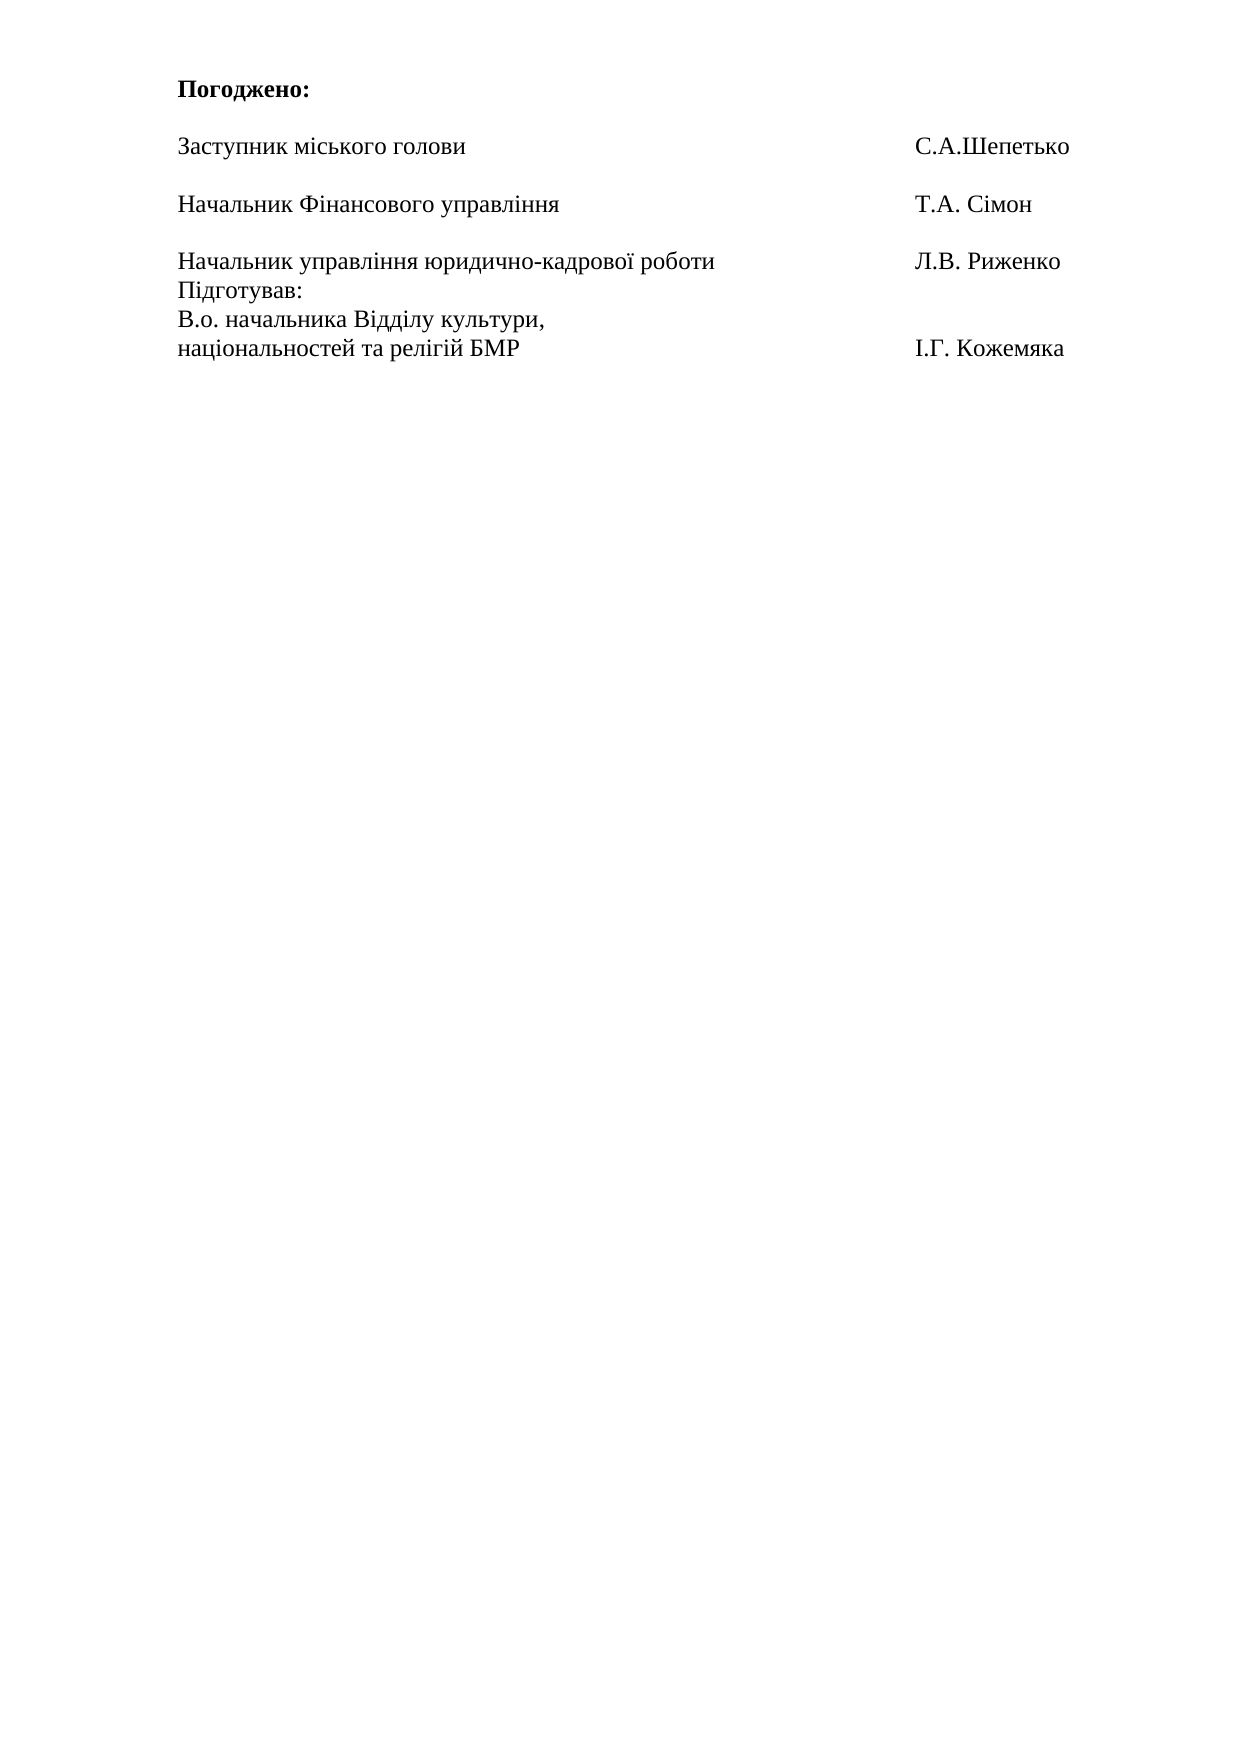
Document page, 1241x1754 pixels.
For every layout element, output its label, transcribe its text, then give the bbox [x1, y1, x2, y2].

text національностей та релігій БМР І.Г. Кожемяка [177, 333, 1152, 361]
text Начальник Фінансового управління Т.А. Сімон [177, 189, 1152, 218]
text Погоджено: [177, 74, 1152, 103]
text В.о. начальника Відділу культури, [177, 304, 1152, 333]
text Підготував: [177, 275, 1152, 304]
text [177, 246, 1152, 275]
text Заступник міського голови С.А.Шепетько [177, 131, 1152, 160]
